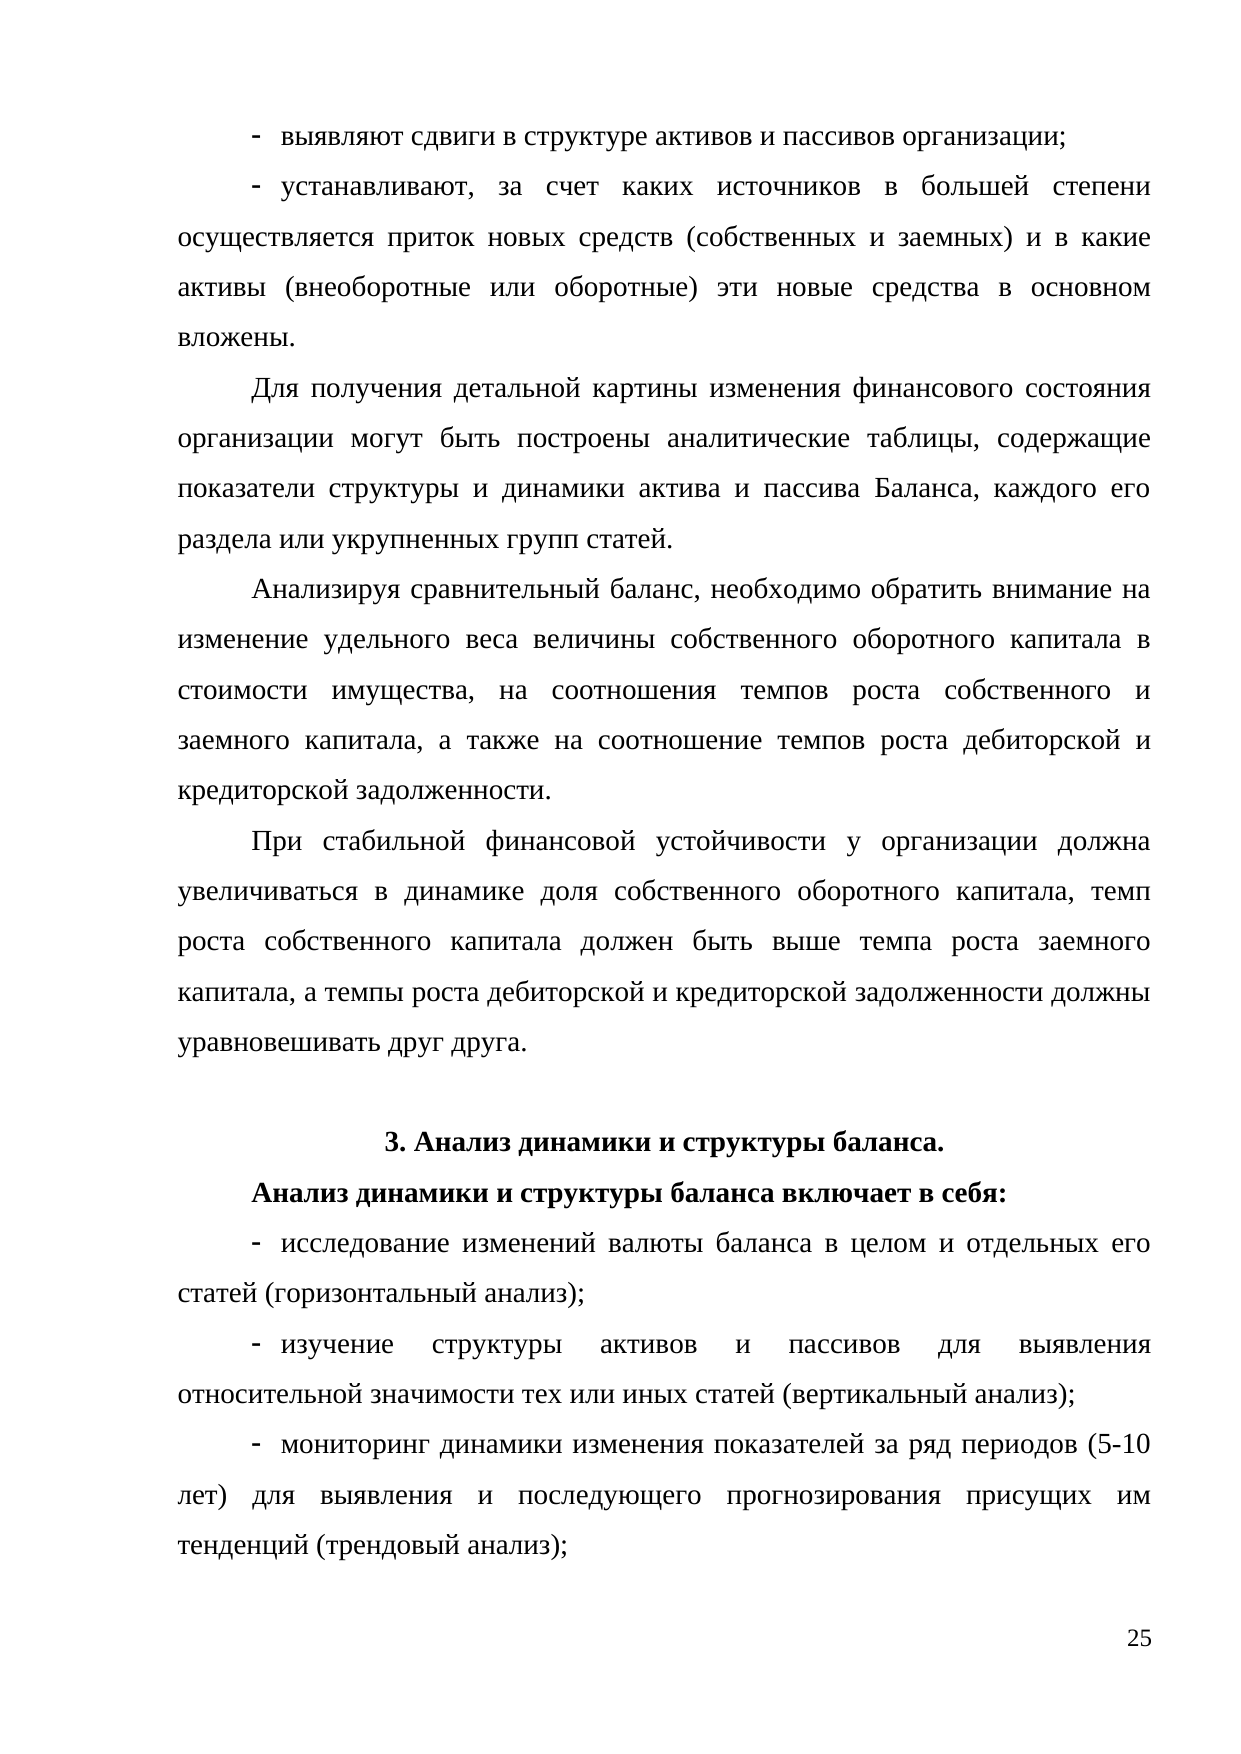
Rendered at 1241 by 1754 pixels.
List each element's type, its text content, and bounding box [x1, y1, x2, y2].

text Анализ динамики и структуры баланса включает в себя: [177, 1175, 1152, 1208]
text 3. Анализ динамики и структуры баланса. [177, 1124, 1152, 1158]
list изучение структуры активов и пассивов для выявления относительной значимости тех или иных статей (вертикальный анализ); [177, 1326, 1152, 1410]
text Для получения детальной картины изменения финансового состояния организации могут быть построены аналитические таблицы, содержащие показатели структуры и динамики актива и пассива Баланса, каждого его раздела или укрупненных групп статей. [177, 370, 1152, 554]
list выявляют сдвиги в структуре активов и пассивов организации; [177, 118, 1152, 152]
list исследование изменений валюты баланса в целом и отдельных его статей (горизонтальный анализ); [177, 1225, 1152, 1309]
text При стабильной финансовой устойчивости у организации должна увеличиваться в динамике доля собственного оборотного капитала, темп роста собственного капитала должен быть выше темпа роста заемного капитала, а темпы роста дебиторской и кредиторской задолженности должны уравновешивать друг друга. [177, 823, 1152, 1057]
text Анализируя сравнительный баланс, необходимо обратить внимание на изменение удельного веса величины собственного оборотного капитала в стоимости имущества, на соотношения темпов роста собственного и заемного капитала, а также на соотношение темпов роста дебиторской и кредиторской задолженности. [177, 571, 1152, 806]
list устанавливают, за счет каких источников в большей степени осуществляется приток новых средств (собственных и заемных) и в какие активы (внеоборотные или оборотные) эти новые средства в основном вложены. [177, 168, 1152, 353]
list мониторинг динамики изменения показателей за ряд периодов (5-10 лет) для выявления и последующего прогнозирования присущих им тенденций (трендовый анализ); [177, 1427, 1152, 1561]
